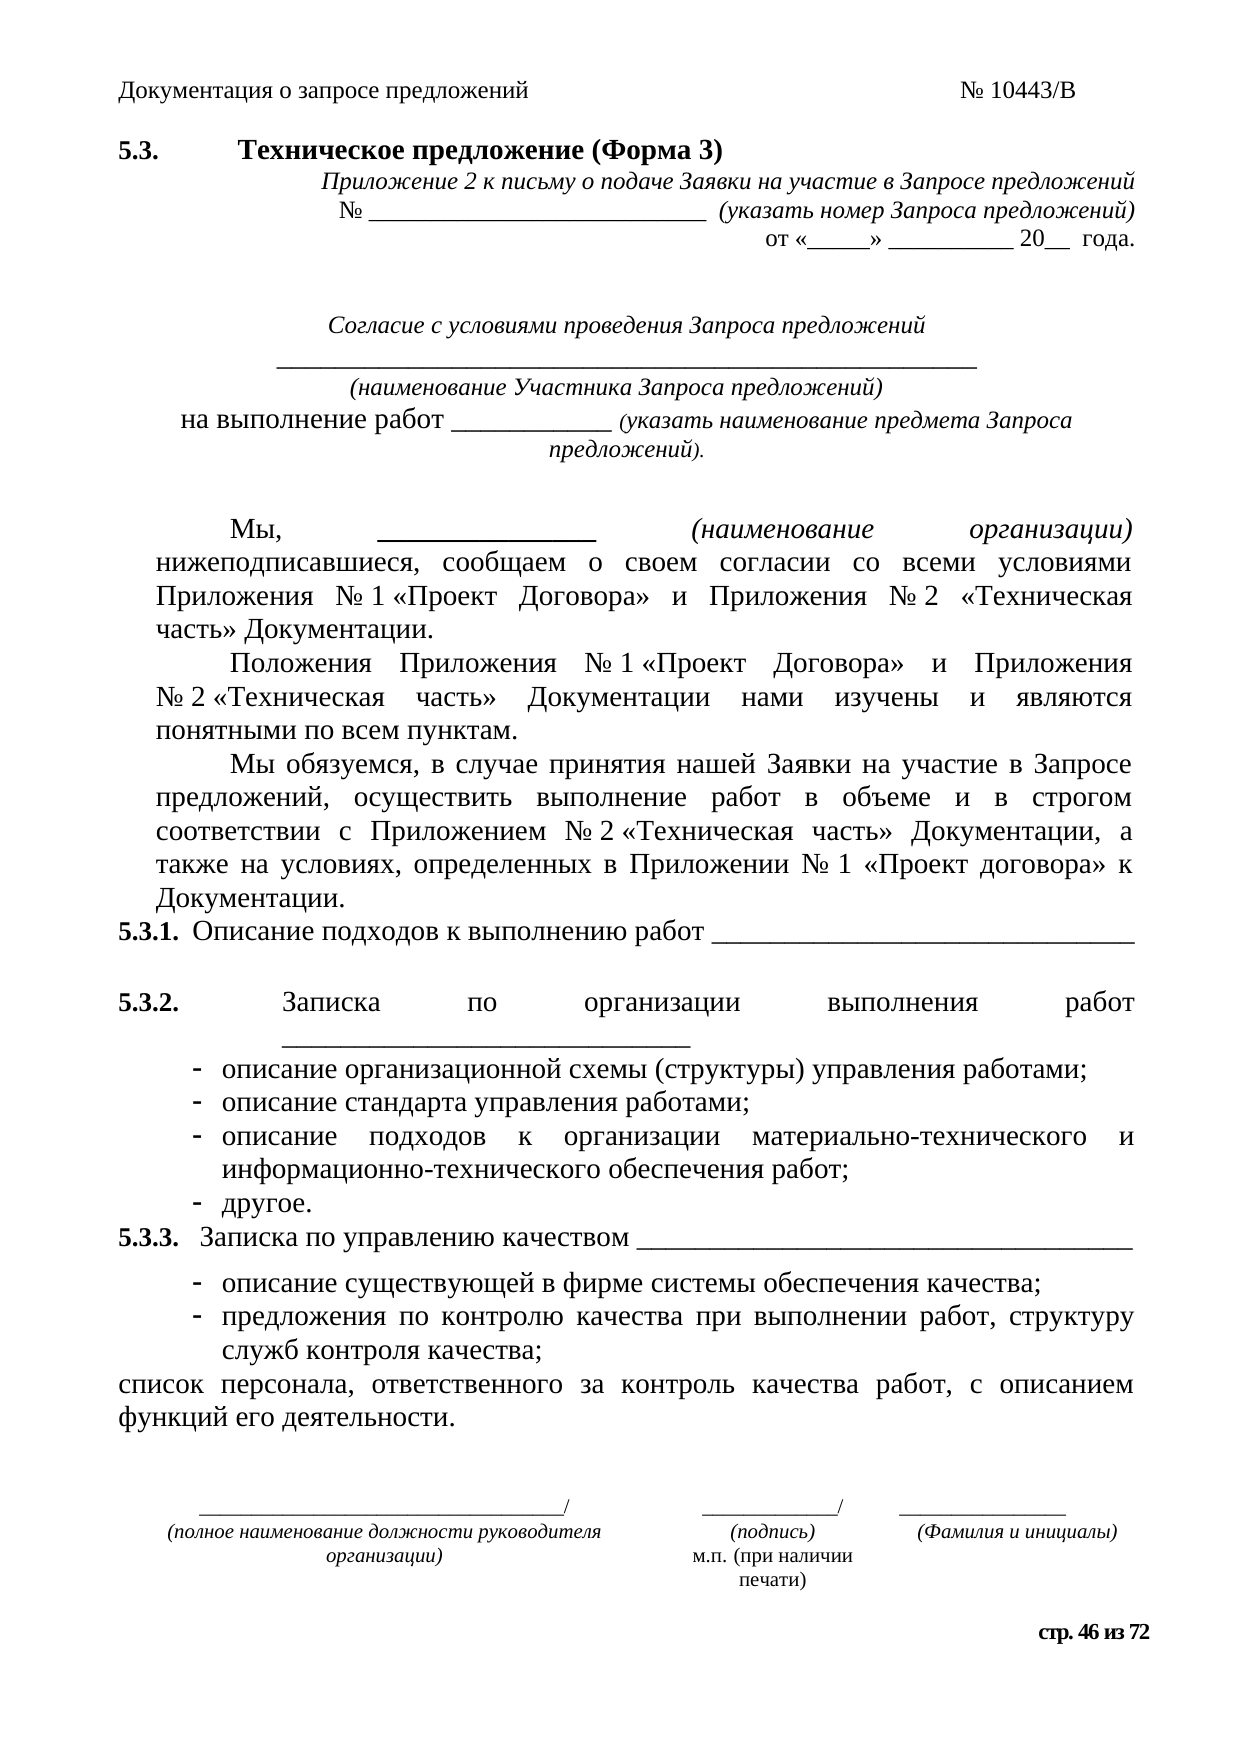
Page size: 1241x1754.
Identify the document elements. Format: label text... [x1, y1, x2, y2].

text № ___________________________ (указать номер Запроса предложений) [118, 195, 1135, 223]
text Положения Приложения № 1 «Проект Договора» и Приложения № 2 «Техническая часть» Документации нами изучены и являются понятными по всем пунктам. [156, 645, 1133, 746]
list описание стандарта управления работами; [192, 1084, 1135, 1118]
list (наименование Участника Запроса предложений) [97, 372, 1135, 401]
text ________________________________________________ [118, 338, 1135, 372]
table_header _____________/ [658, 1468, 887, 1518]
text от «_____» __________ 20__ года. [118, 223, 1135, 252]
table_header ________________ [888, 1468, 1146, 1518]
list предложения по контролю качества при выполнении работ, структуру служб контроля качества; [192, 1298, 1135, 1366]
list описание существующей в фирме системы обеспечения качества; [192, 1265, 1135, 1298]
table_cell (подпись) м.п. (при наличии печати) [658, 1519, 887, 1591]
table_header ___________________________________/ [122, 1468, 657, 1518]
text Техническое предложение (Форма 3) [118, 132, 1135, 166]
list описание подходов к организации материально-технического и информационно-технического обеспечения работ; [192, 1118, 1135, 1185]
text список персонала, ответственного за контроль качества работ, с описанием функций его деятельности. [118, 1366, 1135, 1433]
table_cell (полное наименование должности руководителя организации) [122, 1519, 657, 1591]
list Описание подходов к выполнению работ _____________________________ [118, 913, 1135, 947]
text Согласие с условиями проведения Запроса предложений [118, 310, 1135, 338]
list Записка по организации выполнения работ ____________________________ [118, 984, 1135, 1051]
text Мы обязуемся, в случае принятия нашей Заявки на участие в Запросе предложений, осуществить выполнение работ в объеме и в строгом соответствии с Приложением № 2 «Техническая часть» Документации, а также на условиях, определенных в Приложении № 1 «Проект договора» к Документации. [156, 746, 1133, 913]
list описание организационной схемы (структуры) управления работами; [192, 1051, 1135, 1084]
list Записка по управлению качеством __________________________________ [118, 1219, 1135, 1252]
list другое. [192, 1185, 1135, 1219]
text Мы, _______________ (наименование организации) нижеподписавшиеся, сообщаем о своем согласии со всеми условиями Приложения № 1 «Проект Договора» и Приложения № 2 «Техническая часть» Документации. [156, 511, 1133, 645]
text Приложение 2 к письму о подаче Заявки на участие в Запросе предложений [118, 166, 1135, 195]
text на выполнение работ ___________ (указать наименование предмета Запроса предложений). [118, 401, 1135, 463]
table_cell (Фамилия и инициалы) [888, 1519, 1146, 1591]
